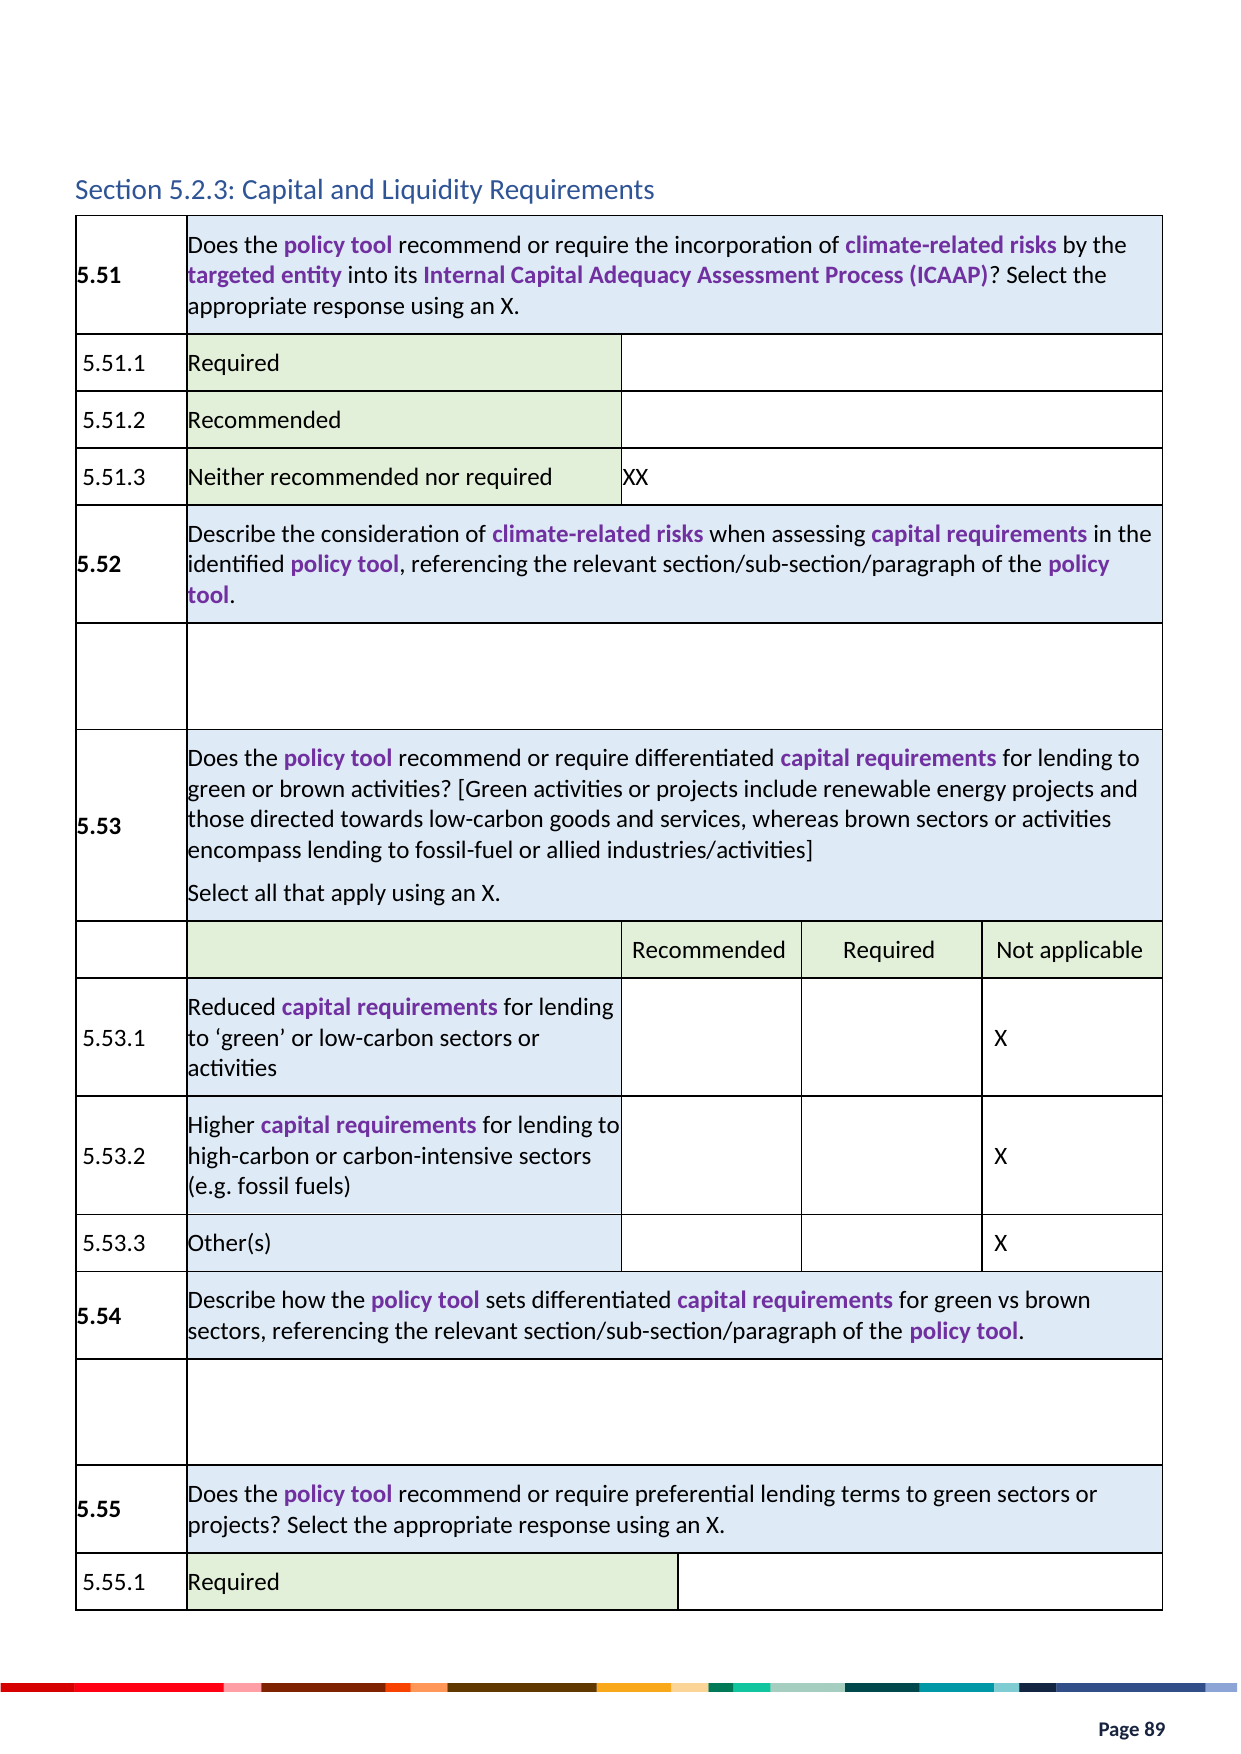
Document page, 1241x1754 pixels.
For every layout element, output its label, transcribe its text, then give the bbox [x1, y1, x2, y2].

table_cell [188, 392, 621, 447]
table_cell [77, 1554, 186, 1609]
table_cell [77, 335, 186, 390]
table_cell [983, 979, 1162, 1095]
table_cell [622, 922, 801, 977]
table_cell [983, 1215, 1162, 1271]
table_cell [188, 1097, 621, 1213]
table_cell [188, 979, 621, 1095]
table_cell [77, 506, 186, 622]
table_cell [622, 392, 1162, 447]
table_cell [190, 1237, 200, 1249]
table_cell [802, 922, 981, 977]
subtitle Section 5.2.3: Capital and Liquidity Requirements [75, 171, 1165, 206]
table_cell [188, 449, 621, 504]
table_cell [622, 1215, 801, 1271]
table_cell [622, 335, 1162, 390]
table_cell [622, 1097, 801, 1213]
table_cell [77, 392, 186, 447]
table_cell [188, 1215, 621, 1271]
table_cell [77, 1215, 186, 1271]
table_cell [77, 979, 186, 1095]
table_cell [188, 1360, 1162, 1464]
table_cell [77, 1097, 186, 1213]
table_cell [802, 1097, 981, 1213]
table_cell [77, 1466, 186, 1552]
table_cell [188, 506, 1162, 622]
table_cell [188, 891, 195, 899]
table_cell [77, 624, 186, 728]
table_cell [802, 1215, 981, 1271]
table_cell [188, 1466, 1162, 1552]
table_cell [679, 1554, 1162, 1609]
picture [0, 1683, 1236, 1692]
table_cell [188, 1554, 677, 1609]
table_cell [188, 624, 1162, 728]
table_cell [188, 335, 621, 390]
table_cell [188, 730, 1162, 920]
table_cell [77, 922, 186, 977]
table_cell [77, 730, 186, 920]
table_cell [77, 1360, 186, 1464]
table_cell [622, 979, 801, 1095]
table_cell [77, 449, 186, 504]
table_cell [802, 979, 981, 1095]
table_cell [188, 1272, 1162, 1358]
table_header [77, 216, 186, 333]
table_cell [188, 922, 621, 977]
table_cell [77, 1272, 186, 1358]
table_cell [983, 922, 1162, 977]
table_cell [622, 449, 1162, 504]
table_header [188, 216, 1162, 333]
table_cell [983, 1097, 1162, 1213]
